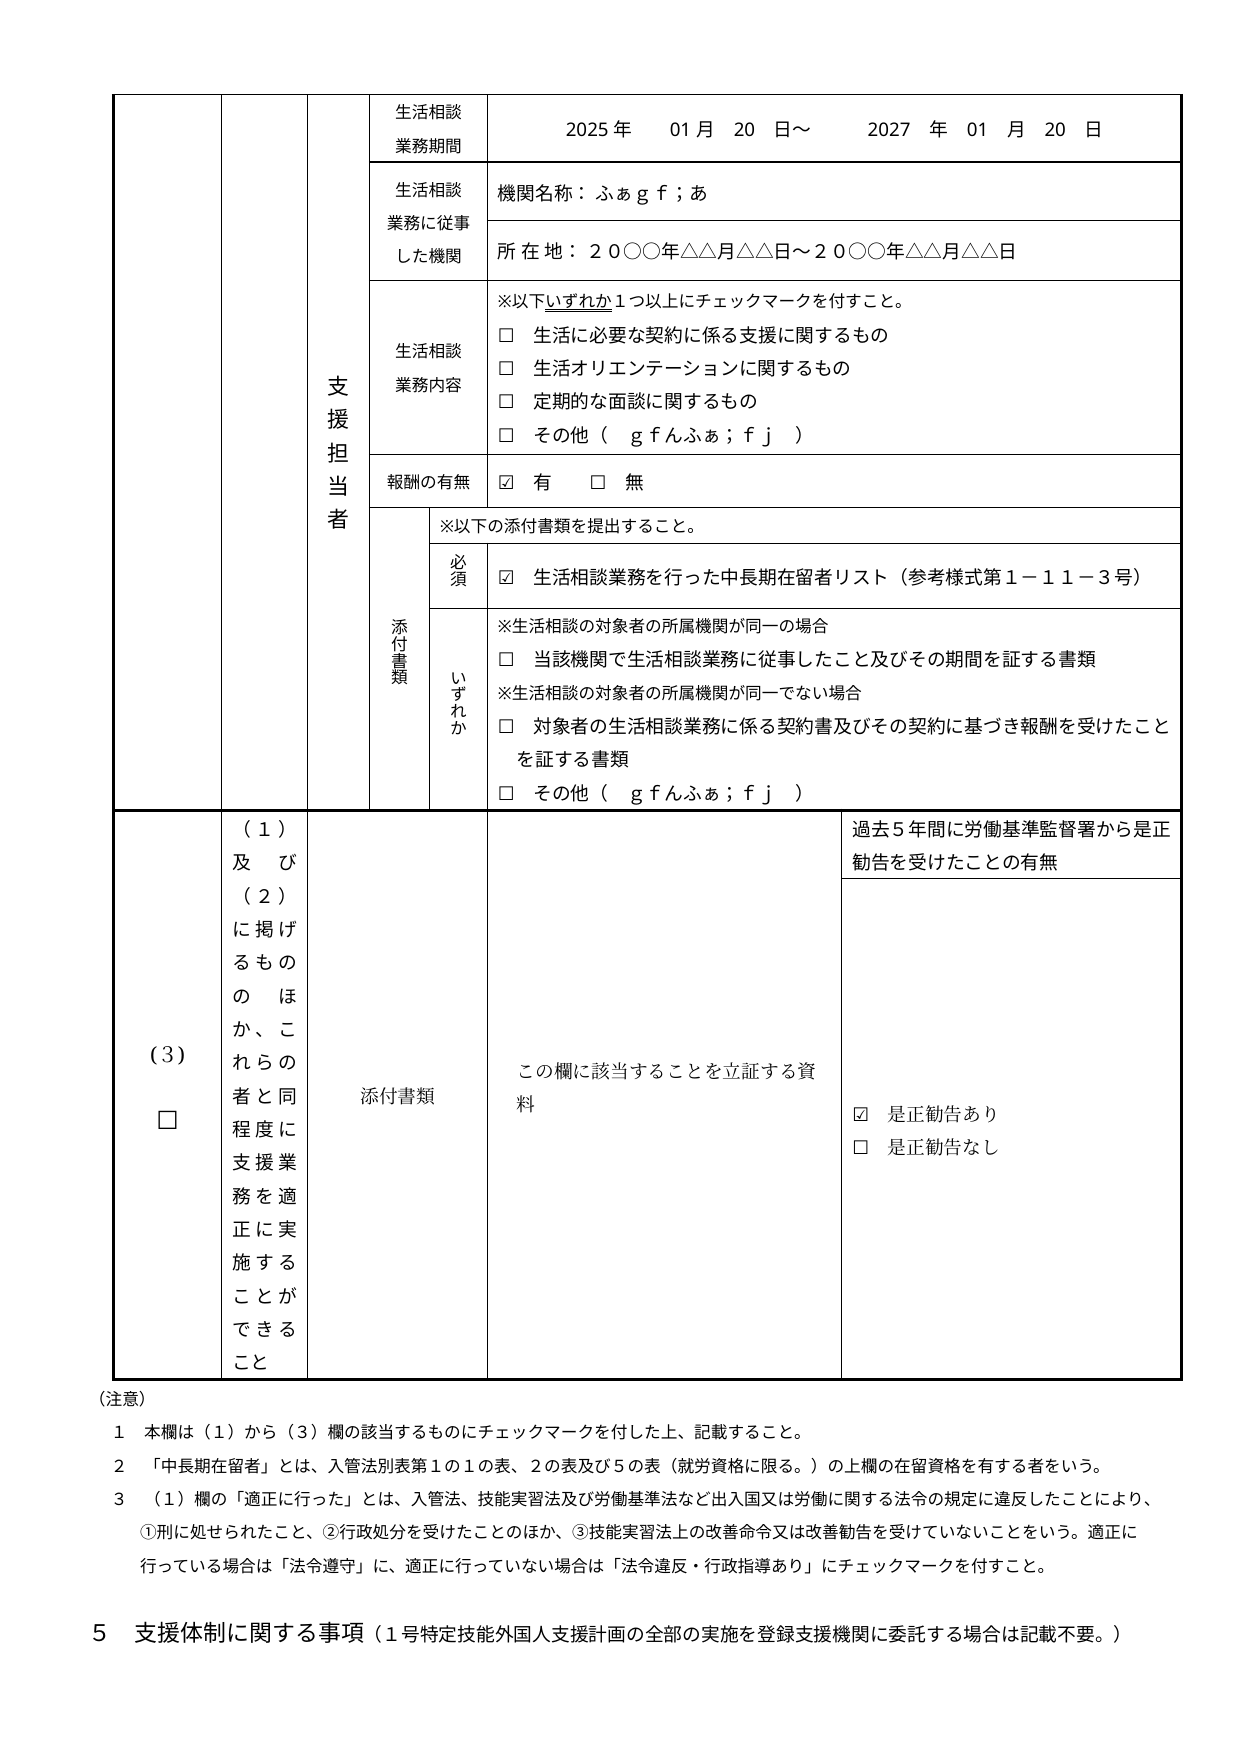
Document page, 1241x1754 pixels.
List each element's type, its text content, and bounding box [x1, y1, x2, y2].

table_cell 必須 [430, 544, 487, 607]
text （注意） [89, 1381, 1152, 1415]
table_cell 生活相談 業務内容 [370, 281, 487, 454]
table_cell 所在地： ２０○○年△△月△△日～２０○○年△△月△△日 [488, 221, 1180, 279]
table_cell 生活相談 業務に従事した機関 [370, 163, 487, 279]
table_cell ※生活相談の対象者の所属機関が同一の場合 ☐ 当該機関で生活相談業務に従事したこと及びその期間を証する書類 ※生活相談の対象者の所属機関が同一でない場合 ☐ 対象者の生活相談業務に係る契約書及びその契約に基づき報酬を受けたことを証する書類 ☐ その他（ ｇｆんふぁ；ｆｊ ） [488, 609, 1180, 808]
table_cell 機関名称： ふぁｇｆ；あ [488, 163, 1180, 220]
table_cell 添付書類 [308, 812, 487, 1378]
table_cell いずれか [430, 609, 487, 808]
table_cell 過去５年間に労働基準監督署から是正勧告を受けたことの有無 [842, 812, 1180, 878]
table_cell ☑ 有 ☐ 無 [488, 455, 1180, 507]
table_cell 添付書類 [370, 508, 429, 808]
table_cell この欄に該当することを立証する資料 [488, 812, 841, 1378]
text ２ 「中長期在留者」とは、入管法別表第１の１の表、２の表及び５の表（就労資格に限る。）の上欄の在留資格を有する者をいう。 [111, 1448, 1152, 1481]
text １ 本欄は（１）から（３）欄の該当するものにチェックマークを付した上、記載すること。 [111, 1415, 1152, 1448]
table_cell ※以下の添付書類を提出すること。 [430, 508, 1180, 542]
table_cell （１）及び（２）に掲げるもののほか、これらの者と同程度に支援業務を適正に実施することができること [222, 812, 307, 1378]
table_cell ☑ 生活相談業務を行った中長期在留者リスト（参考様式第１－１１－３号） [488, 544, 1180, 607]
table_cell (３) ☐ [115, 812, 221, 1378]
text ３ （１）欄の「適正に行った」とは、入管法、技能実習法及び労働基準法など出入国又は労働に関する法令の規定に違反したことにより、①刑に処せられたこと、②行政処分を受けたことのほか、③技能実習法上の改善命令又は改善勧告を受けていないことをいう。適正に行っている場合は「法令遵守」に、適正に行っていない場合は「法令違反・行政指導あり」にチェックマークを付すこと。 [111, 1481, 1152, 1581]
table_header 生活相談 業務期間 [370, 95, 487, 161]
table_cell 報酬の有無 [370, 455, 487, 507]
table_header [222, 95, 307, 808]
table_cell ※以下いずれか１つ以上にチェックマークを付すこと。 ☐ 生活に必要な契約に係る支援に関するもの ☐ 生活オリエンテーションに関するもの ☐ 定期的な面談に関するもの ☐ その他（ ｇｆんふぁ；ｆｊ ） [488, 281, 1180, 454]
table_header 2025 年 01 月 20 日～ 2027 年 01 月 20 日 [488, 95, 1180, 161]
text ５ 支援体制に関する事項（１号特定技能外国人支援計画の全部の実施を登録支援機関に委託する場合は記載不要。） [89, 1615, 1152, 1648]
table_cell ☑ 是正勧告あり ☐ 是正勧告なし [842, 879, 1180, 1378]
table_header [115, 95, 221, 808]
table_header 支援 担当者 [308, 95, 369, 808]
